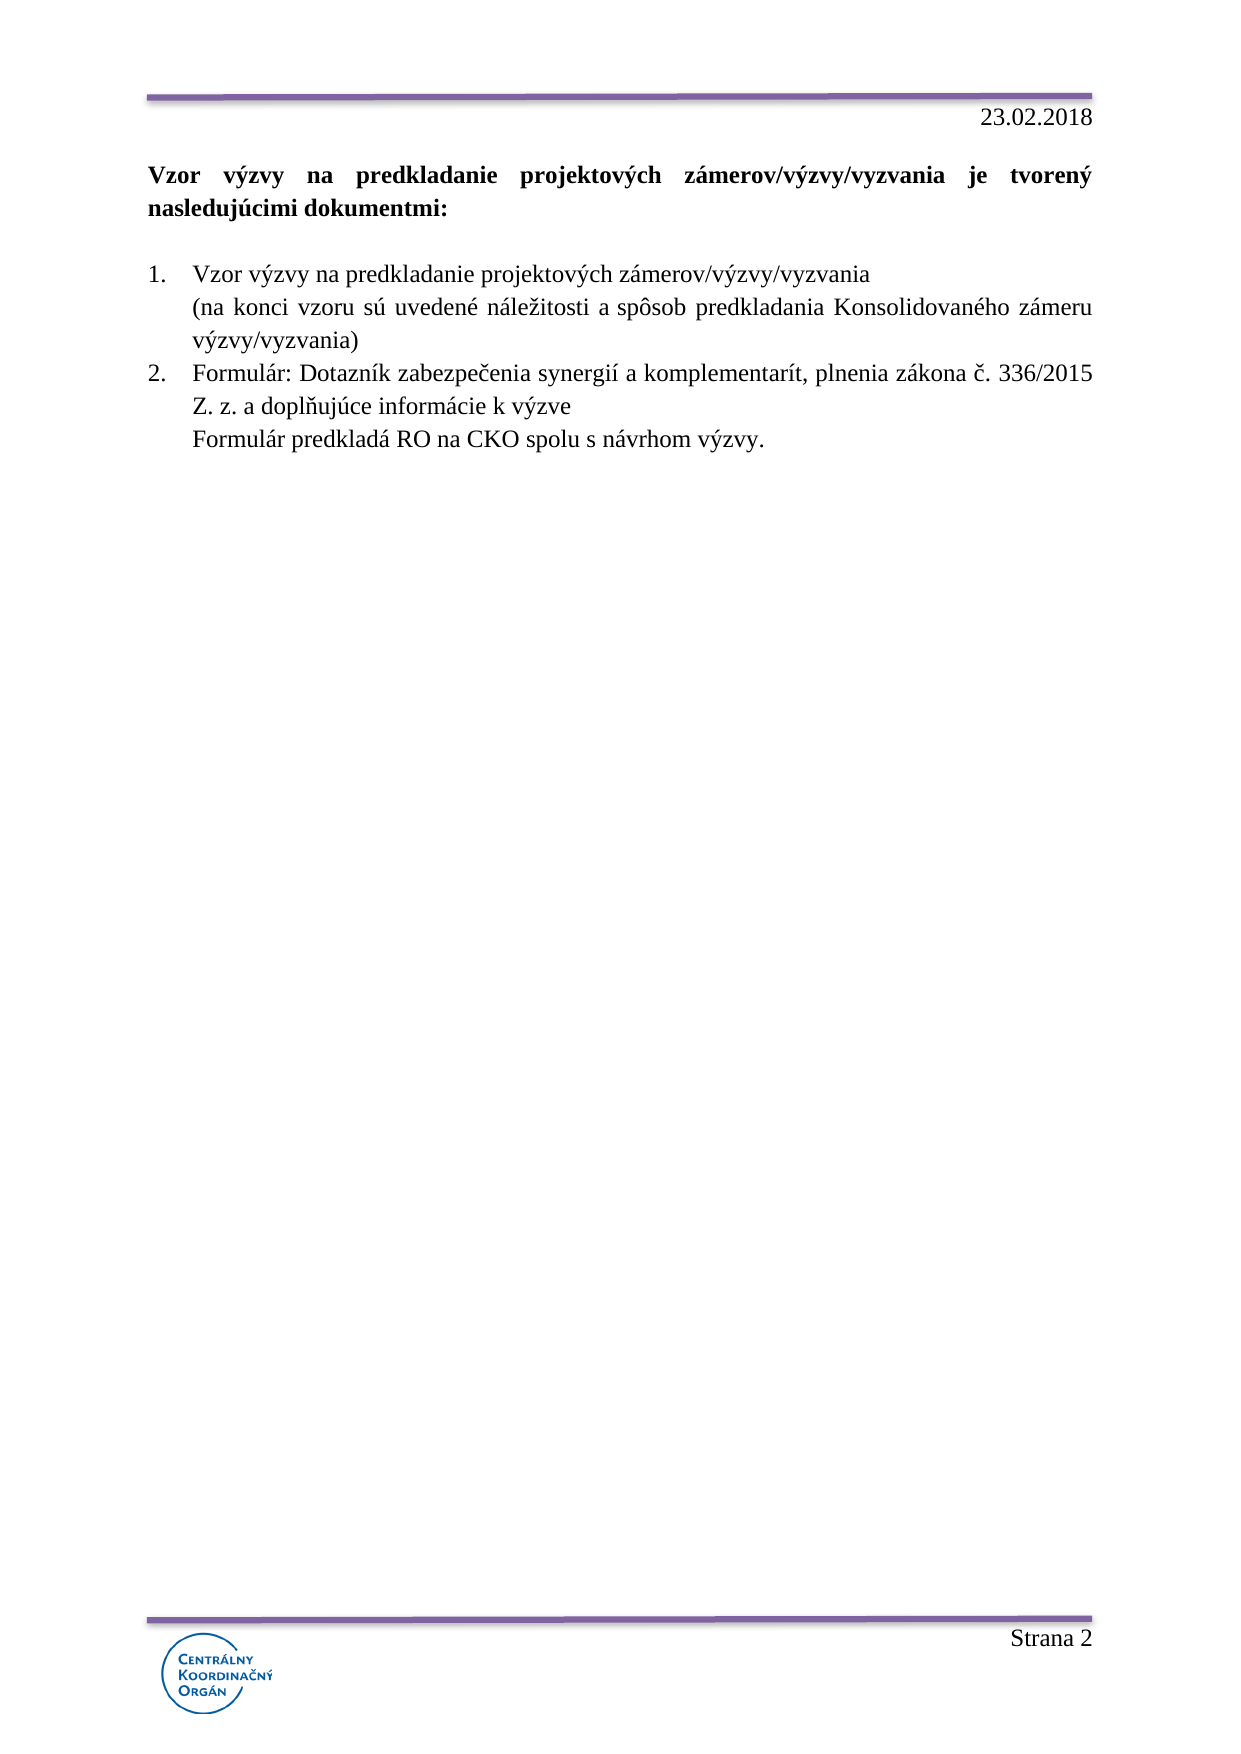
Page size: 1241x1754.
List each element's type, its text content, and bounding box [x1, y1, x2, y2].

list (na konci vzoru sú uvedené náležitosti a spôsob predkladania Konsolidovaného zámeru výzvy/vyzvania) [192, 292, 1093, 354]
list Formulár predkladá RO na CKO spolu s návrhom výzvy. [192, 424, 1093, 453]
list Formulár: Dotazník zabezpečenia synergií a komplementarít, plnenia zákona č. 336/2015 Z. z. a doplňujúce informácie k výzve [148, 358, 1093, 420]
picture [159, 1631, 272, 1713]
list Vzor výzvy na predkladanie projektových zámerov/výzvy/vyzvania [148, 259, 1093, 288]
text Vzor výzvy na predkladanie projektových zámerov/výzvy/vyzvania je tvorený nasledujúcimi dokumentmi: [148, 160, 1093, 222]
